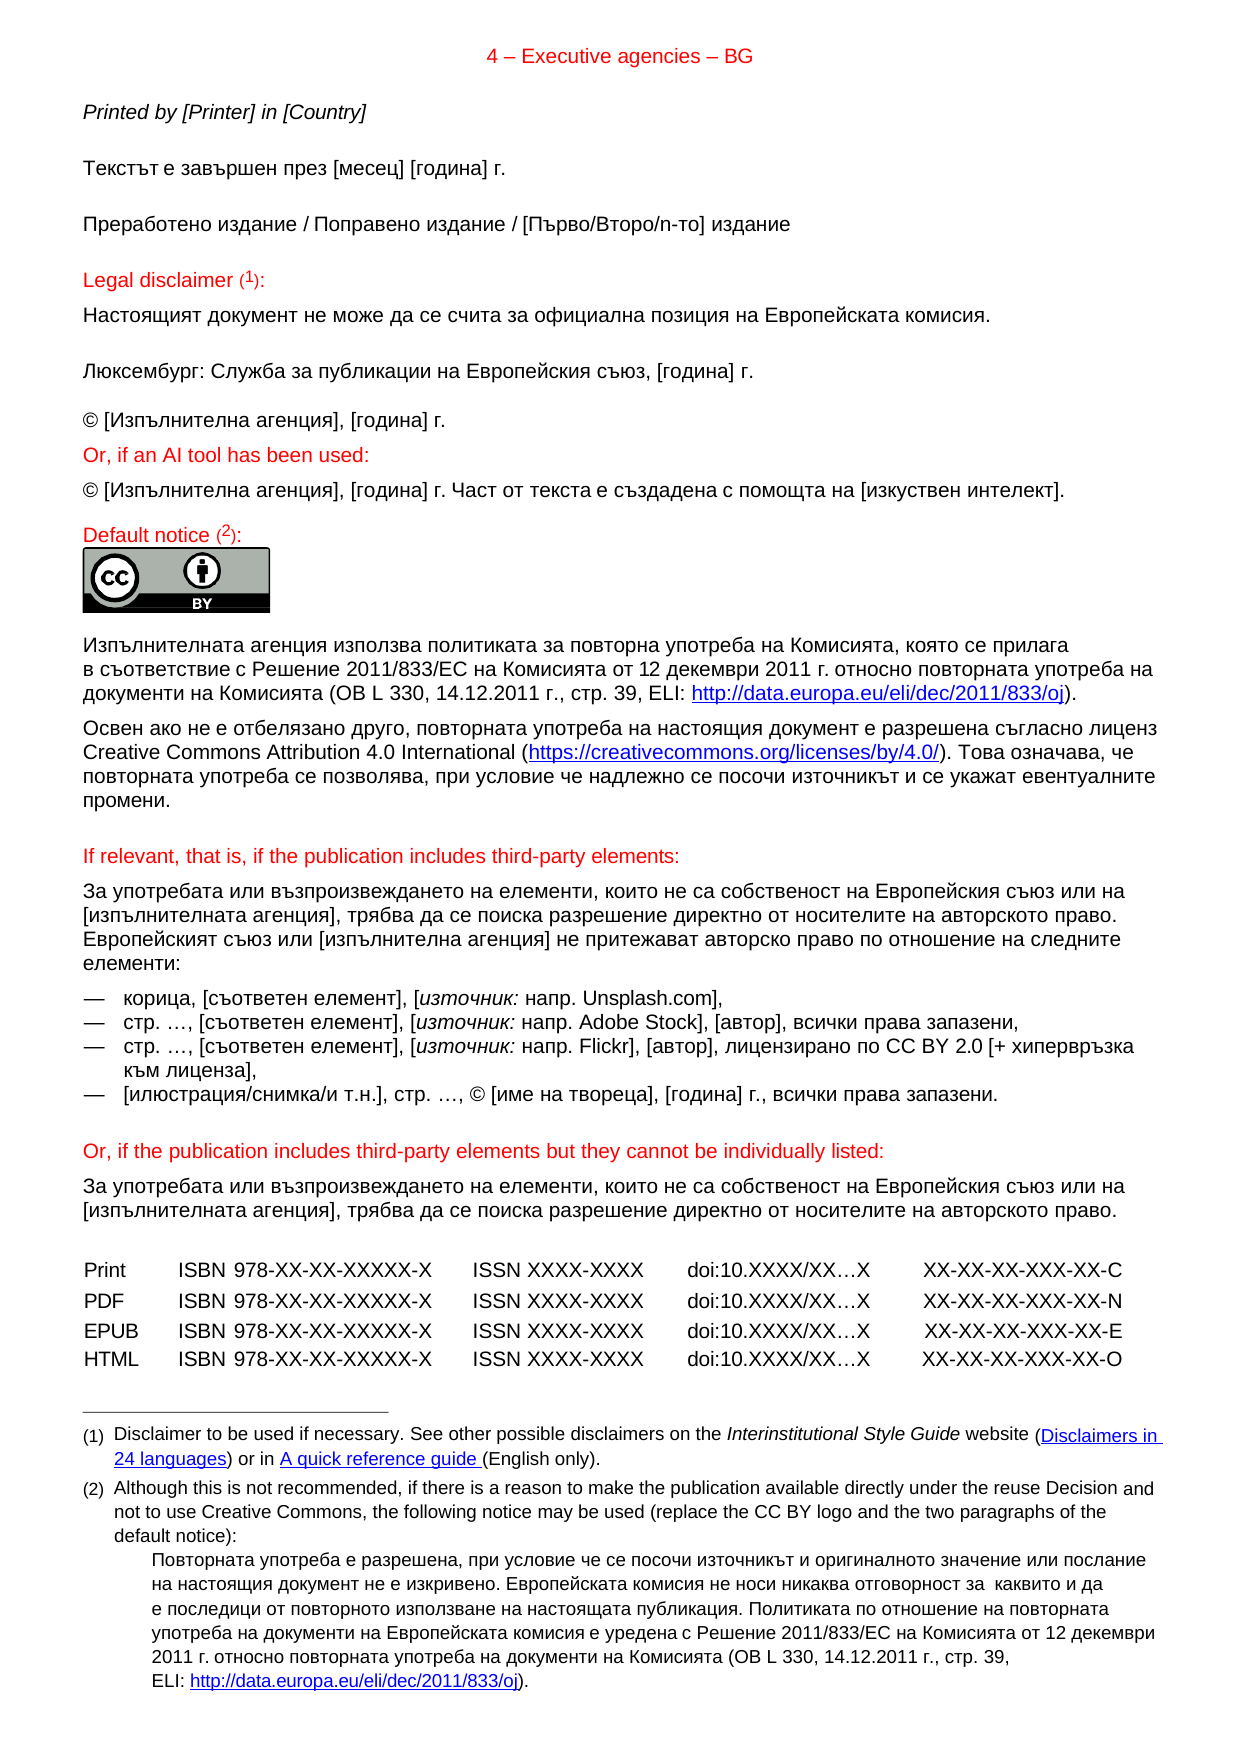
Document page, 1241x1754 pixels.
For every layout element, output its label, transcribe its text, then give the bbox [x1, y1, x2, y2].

list стр. …, [съответен елемент], [източник: напр. Adobe Stock], [автор], всички права запазени, [84, 1010, 1166, 1034]
text Printed by [Printer] in [Country] [83, 99, 1166, 123]
text Legal disclaimer (1): [83, 236, 1152, 292]
table_cell doi:10.XXXX/XX…X [664, 1346, 893, 1373]
table_cell XX-XX-XX-XXX-XX-N [893, 1286, 1123, 1316]
list корица, [съответен елемент], [източник: напр. Unsplash.com], [84, 985, 1166, 1009]
table_cell EPUB [78, 1316, 159, 1346]
table_header XX-XX-XX-XXX-XX-C [893, 1259, 1123, 1286]
table_cell XX-XX-XX-XXX-XX-O [893, 1346, 1123, 1373]
text Default notice (2): [83, 521, 1166, 547]
table_header Print [78, 1259, 159, 1286]
table_cell HTML [78, 1346, 159, 1373]
text Люксембург: Служба за публикации на Европейския съюз, [година] г. [83, 359, 1166, 383]
table_cell ISBN 978-XX-XX-XXXXX-X [159, 1346, 452, 1373]
text © [Изпълнителна агенция], [година] г. [83, 408, 1166, 432]
text Настоящият документ не може да се счита за официална позиция на Европейската комисия. [83, 303, 1166, 327]
table_header doi:10.XXXX/XX…X [664, 1259, 893, 1286]
table_cell PDF [78, 1286, 159, 1316]
text If relevant, that is, if the publication includes third-party elements: [83, 844, 1166, 868]
table_header ISSN XXXX-XXXX [452, 1259, 664, 1286]
list Although this is not recommended, if there is a reason to make the publication available directly under the reuse Decision and not to use Creative Commons, the following notice may be used (replace the CC BY logo and the two paragraphs of the default notice): [83, 1476, 1166, 1547]
text Текстът е завършен през [месец] [година] г. [83, 156, 1166, 180]
table_cell ISSN XXXX-XXXX [452, 1316, 664, 1346]
picture [183, 552, 221, 589]
list [илюстрация/снимка/и т.н.], стр. …, © [име на твореца], [година] г., всички права запазени. [84, 1082, 1166, 1106]
table_cell ISBN 978-XX-XX-XXXXX-X [159, 1286, 452, 1316]
table_cell ISBN 978-XX-XX-XXXXX-X [159, 1316, 452, 1346]
text Освен ако не е отбелязано друго, повторната употреба на настоящия документ е разрешена съгласно лиценз Creative Commons Attribution 4.0 International (https://creativecommons.org/licenses/by/4.0/). Това означава, че повторната употреба се позволява, при условие че надлежно се посочи източникът и се укажат евентуалните промени. [83, 715, 1166, 812]
text Or, if an AI tool has been used: [83, 443, 1166, 467]
table_cell ISSN XXXX-XXXX [452, 1286, 664, 1316]
text За употребата или възпроизвеждането на елементи, които не са собственост на Европейския съюз или на [изпълнителната агенция], трябва да се поиска разрешение директно от носителите на авторското право. [83, 1173, 1166, 1222]
table_cell doi:10.XXXX/XX…X [664, 1316, 893, 1346]
list стр. …, [съответен елемент], [източник: напр. Flickr], [автор], лицензирано по CC BY 2.0 [+ хипервръзка към лиценза], [84, 1034, 1166, 1082]
text Преработено издание / Поправено издание / [Първо/Второ/n-то] издание [83, 180, 1152, 236]
text Повторната употреба е разрешена, при условие че се посочи източникът и оригиналното значение или послание на настоящия документ не е изкривено. Европейската комисия не носи никаква отговорност за каквито и да е последици от повторното използване на настоящата публикация. Политиката по отношение на повторната употреба на документи на Европейската комисия е уредена с Решение 2011/833/ЕС на Комисията от 12 декември 2011 г. относно повторната употреба на документи на Комисията (ОВ L 330, 14.12.2011 г., стр. 39, ELI: http://data.europa.eu/eli/dec/2011/833/oj). [151, 1549, 1166, 1692]
text © [Изпълнителна агенция], [година] г. Част от текста е създадена с помощта на [изкуствен интелект]. [83, 478, 1166, 502]
text Изпълнителната агенция използва политиката за повторна употреба на Комисията, която се прилага в съответствие с Решение 2011/833/ЕС на Комисията от 12 декември 2011 г. относно повторната употреба на документи на Комисията (OВ L 330, 14.12.2011 г., стр. 39, ELI: http://data.europa.eu/eli/dec/2011/833/oj). [83, 633, 1166, 705]
list Disclaimer to be used if necessary. See other possible disclaimers on the Interinstitutional Style Guide website (Disclaimers in 24 languages) or in A quick reference guide (English only). [83, 1423, 1166, 1469]
table_header ISBN 978-XX-XX-XXXXX-X [159, 1259, 452, 1286]
text Or, if the publication includes third-party elements but they cannot be individually listed: [83, 1139, 1166, 1163]
table_cell XX-XX-XX-XXX-XX-E [893, 1316, 1123, 1346]
text 4 – Executive agencies – BG [74, 44, 1166, 68]
text За употребата или възпроизвеждането на елементи, които не са собственост на Европейския съюз или на [изпълнителната агенция], трябва да се поиска разрешение директно от носителите на авторското право. Европейският съюз или [изпълнителна агенция] не притежават авторско право по отношение на следните елементи: [83, 878, 1166, 975]
table_cell doi:10.XXXX/XX…X [664, 1286, 893, 1316]
table_cell ISSN XXXX-XXXX [452, 1346, 664, 1373]
